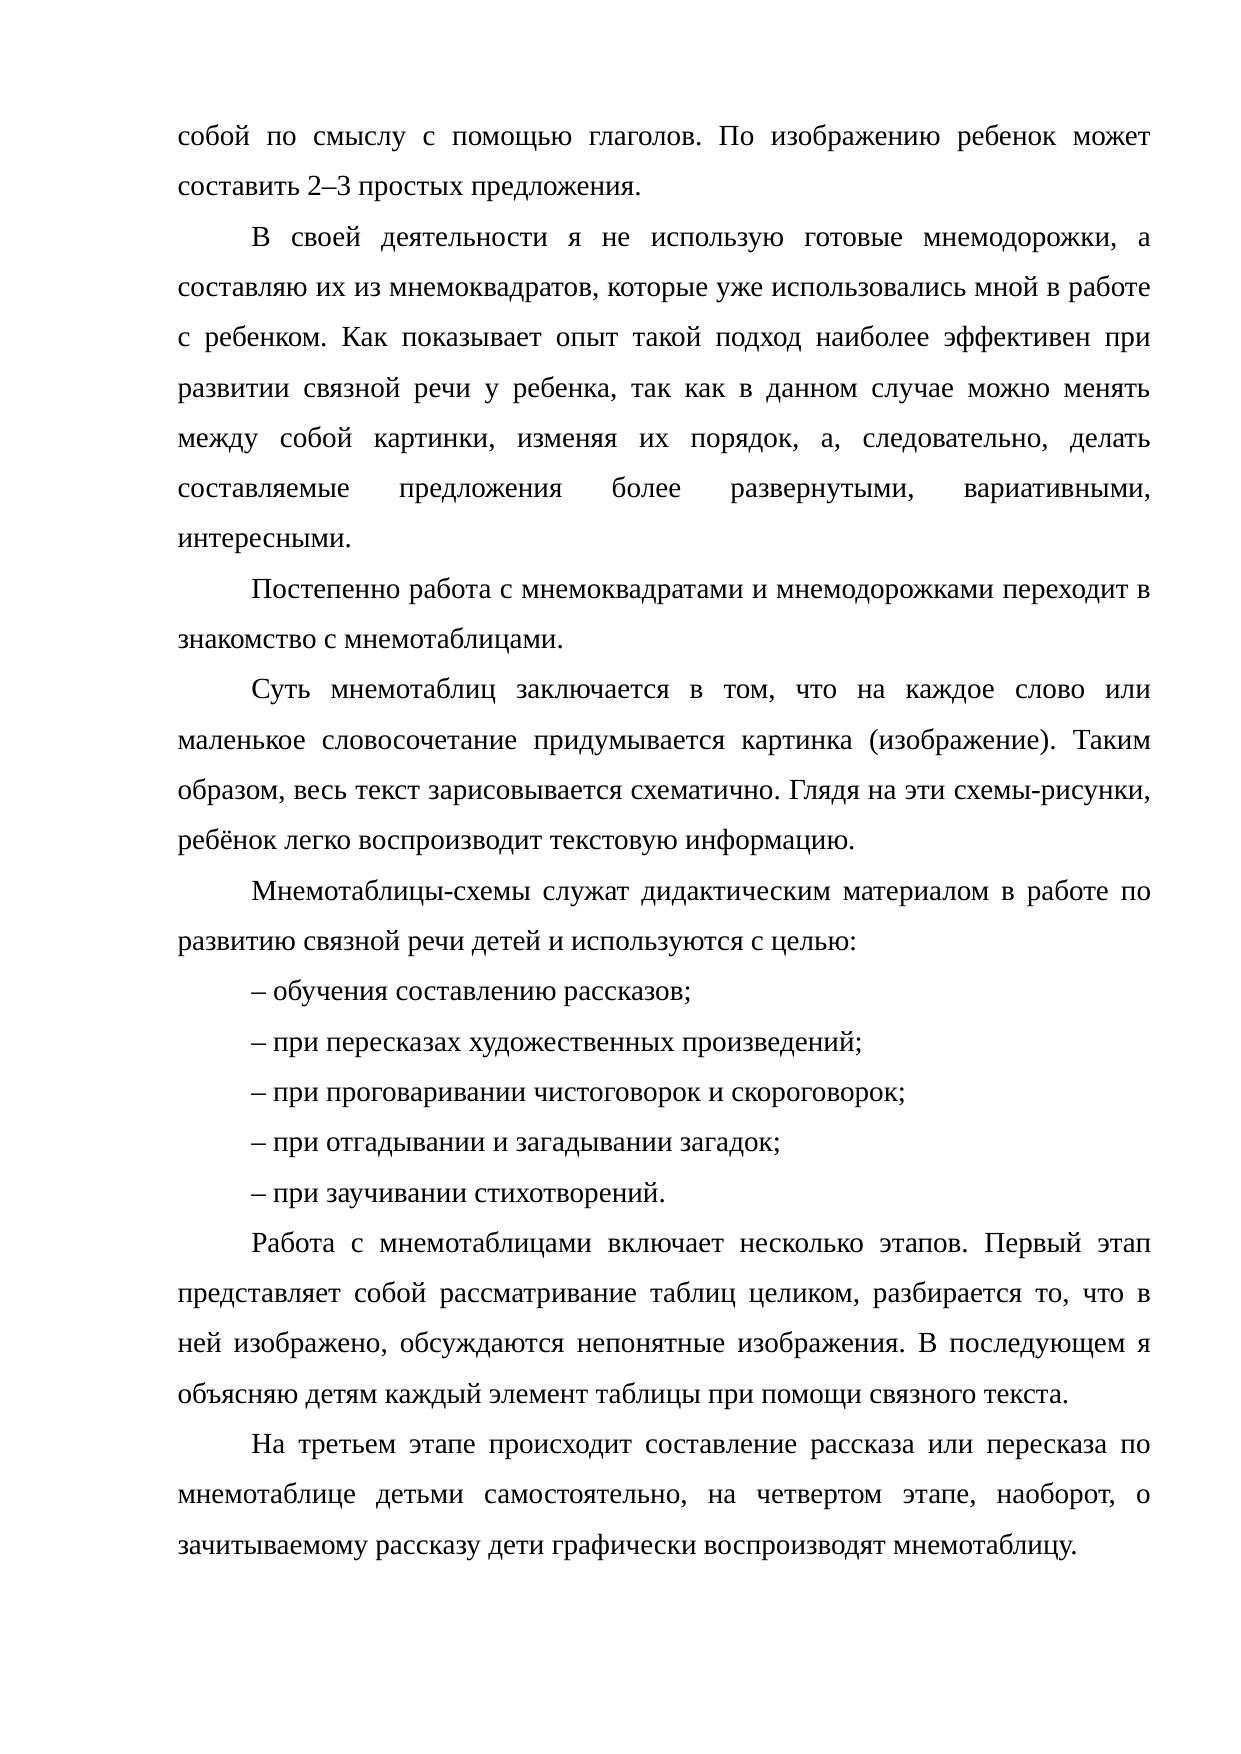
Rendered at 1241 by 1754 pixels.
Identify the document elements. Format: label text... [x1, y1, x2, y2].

text На третьем этапе происходит составление рассказа или пересказа по мнемотаблице детьми самостоятельно, на четвертом этапе, наоборот, о зачитываемому рассказу дети графически воспроизводят мнемотаблицу. [177, 1426, 1152, 1560]
text Суть мнемотаблиц заключается в том, что на каждое слово или маленькое словосочетание придумывается картинка (изображение). Таким образом, весь текст зарисовывается схематично. Глядя на эти схемы-рисунки, ребёнок легко воспроизводит текстовую информацию. [177, 672, 1152, 856]
text – при пересказах художественных произведений; [177, 1024, 1152, 1057]
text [177, 118, 1152, 202]
text Постепенно работа с мнемоквадратами и мнемодорожками переходит в знакомство с мнемотаблицами. [177, 571, 1152, 655]
text Мнемотаблицы-схемы служат дидактическим материалом в работе по развитию связной речи детей и используются с целью: [177, 873, 1152, 957]
text В своей деятельности я не использую готовые мнемодорожки, а составляю их из мнемоквадратов, которые уже использовались мной в работе с ребенком. Как показывает опыт такой подход наиболее эффективен при развитии связной речи у ребенка, так как в данном случае можно менять между собой картинки, изменяя их порядок, а, следовательно, делать составляемые предложения более развернутыми, вариативными, интересными. [177, 219, 1152, 554]
text – при проговаривании чистоговорок и скороговорок; [177, 1074, 1152, 1108]
text Работа с мнемотаблицами включает несколько этапов. Первый этап представляет собой рассматривание таблиц целиком, разбирается то, что в ней изображено, обсуждаются непонятные изображения. В последующем я объясняю детям каждый элемент таблицы при помощи связного текста. [177, 1225, 1152, 1409]
text – при отгадывании и загадывании загадок; [177, 1124, 1152, 1158]
text – обучения составлению рассказов; [177, 973, 1152, 1007]
text – при заучивании стихотворений. [177, 1175, 1152, 1208]
